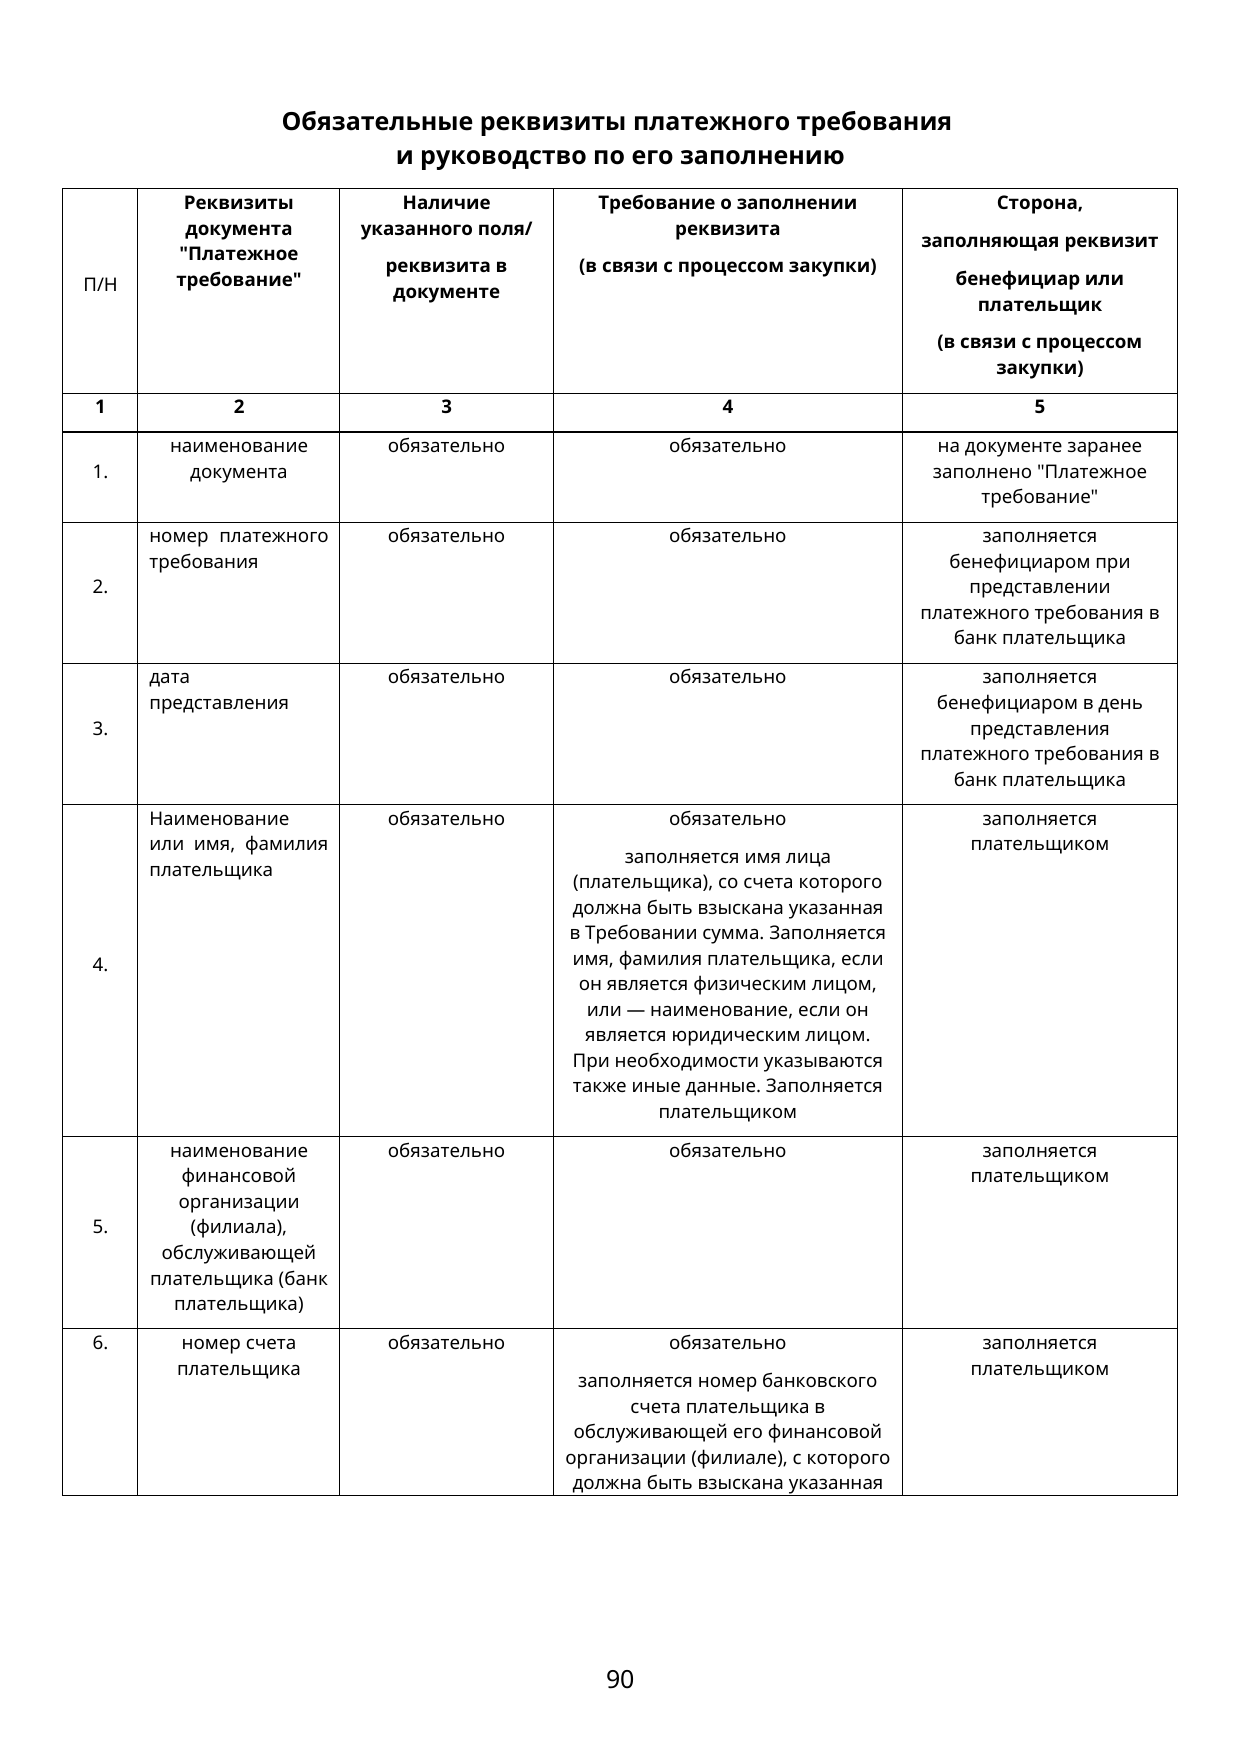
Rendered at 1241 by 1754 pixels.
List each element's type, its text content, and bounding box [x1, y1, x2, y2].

table_cell заполняется бенефициаром при представлении платежного требования в банк плательщика [903, 523, 1177, 663]
table_cell 3 [340, 394, 553, 431]
table_cell 3. [63, 664, 137, 804]
table_cell дата представления [138, 664, 339, 804]
table_cell 2. [63, 523, 137, 663]
table_cell 4 [554, 394, 902, 431]
table_header П/Н [63, 189, 137, 392]
table_cell обязательно [340, 1137, 553, 1328]
table_cell заполняется плательщиком [903, 1137, 1177, 1328]
table_cell Наименование или имя, фамилия плательщика [138, 805, 339, 1136]
table_cell номер платежного требования [138, 523, 339, 663]
table_cell обязательно [554, 664, 902, 804]
table_cell заполняется плательщиком [903, 805, 1177, 1136]
table_cell обязательно [340, 664, 553, 804]
table_cell 1. [63, 433, 137, 522]
table_header Наличие указанного поля/ реквизита в документе [340, 189, 553, 392]
table_cell 6. [63, 1329, 137, 1495]
table_cell обязательно [340, 1329, 553, 1495]
table_cell наименование финансовой организации (филиала), обслуживающей плательщика (банк плательщика) [138, 1137, 339, 1328]
table_cell 2 [138, 394, 339, 431]
table_header Требование о заполнении реквизита (в связи с процессом закупки) [554, 189, 902, 392]
table_cell обязательно [340, 433, 553, 522]
table_cell обязательно [554, 1137, 902, 1328]
table_cell обязательно [554, 433, 902, 522]
table_cell обязательно [554, 523, 902, 663]
table_cell 5. [63, 1137, 137, 1328]
table_cell обязательно [340, 523, 553, 663]
table_cell заполняется бенефициаром в день представления платежного требования в банк плательщика [903, 664, 1177, 804]
table_header Сторона, заполняющая реквизит бенефициар или плательщик (в связи с процессом закупки) [903, 189, 1177, 392]
table_cell 1 [63, 394, 137, 431]
table_cell обязательно заполняется имя лица (плательщика), со счета которого должна быть взыскана указанная в Требовании сумма. Заполняется имя, фамилия плательщика, если он является физическим лицом, или — наименование, если он является юридическим лицом. При необходимости указываются также иные данные. Заполняется плательщиком [554, 805, 902, 1136]
table_header Реквизиты документа "Платежное требование" [138, 189, 339, 392]
text Обязательные реквизиты платежного требования и руководство по его заполнению [207, 103, 1034, 172]
table_cell наименование документа [138, 433, 339, 522]
table_cell обязательно [340, 805, 553, 1136]
table_cell номер счета плательщика [138, 1329, 339, 1495]
table_cell на документе заранее заполнено "Платежное требование" [903, 433, 1177, 522]
table_cell 5 [903, 394, 1177, 431]
table_cell 4. [63, 805, 137, 1136]
table_cell заполняется плательщиком [903, 1329, 1177, 1495]
